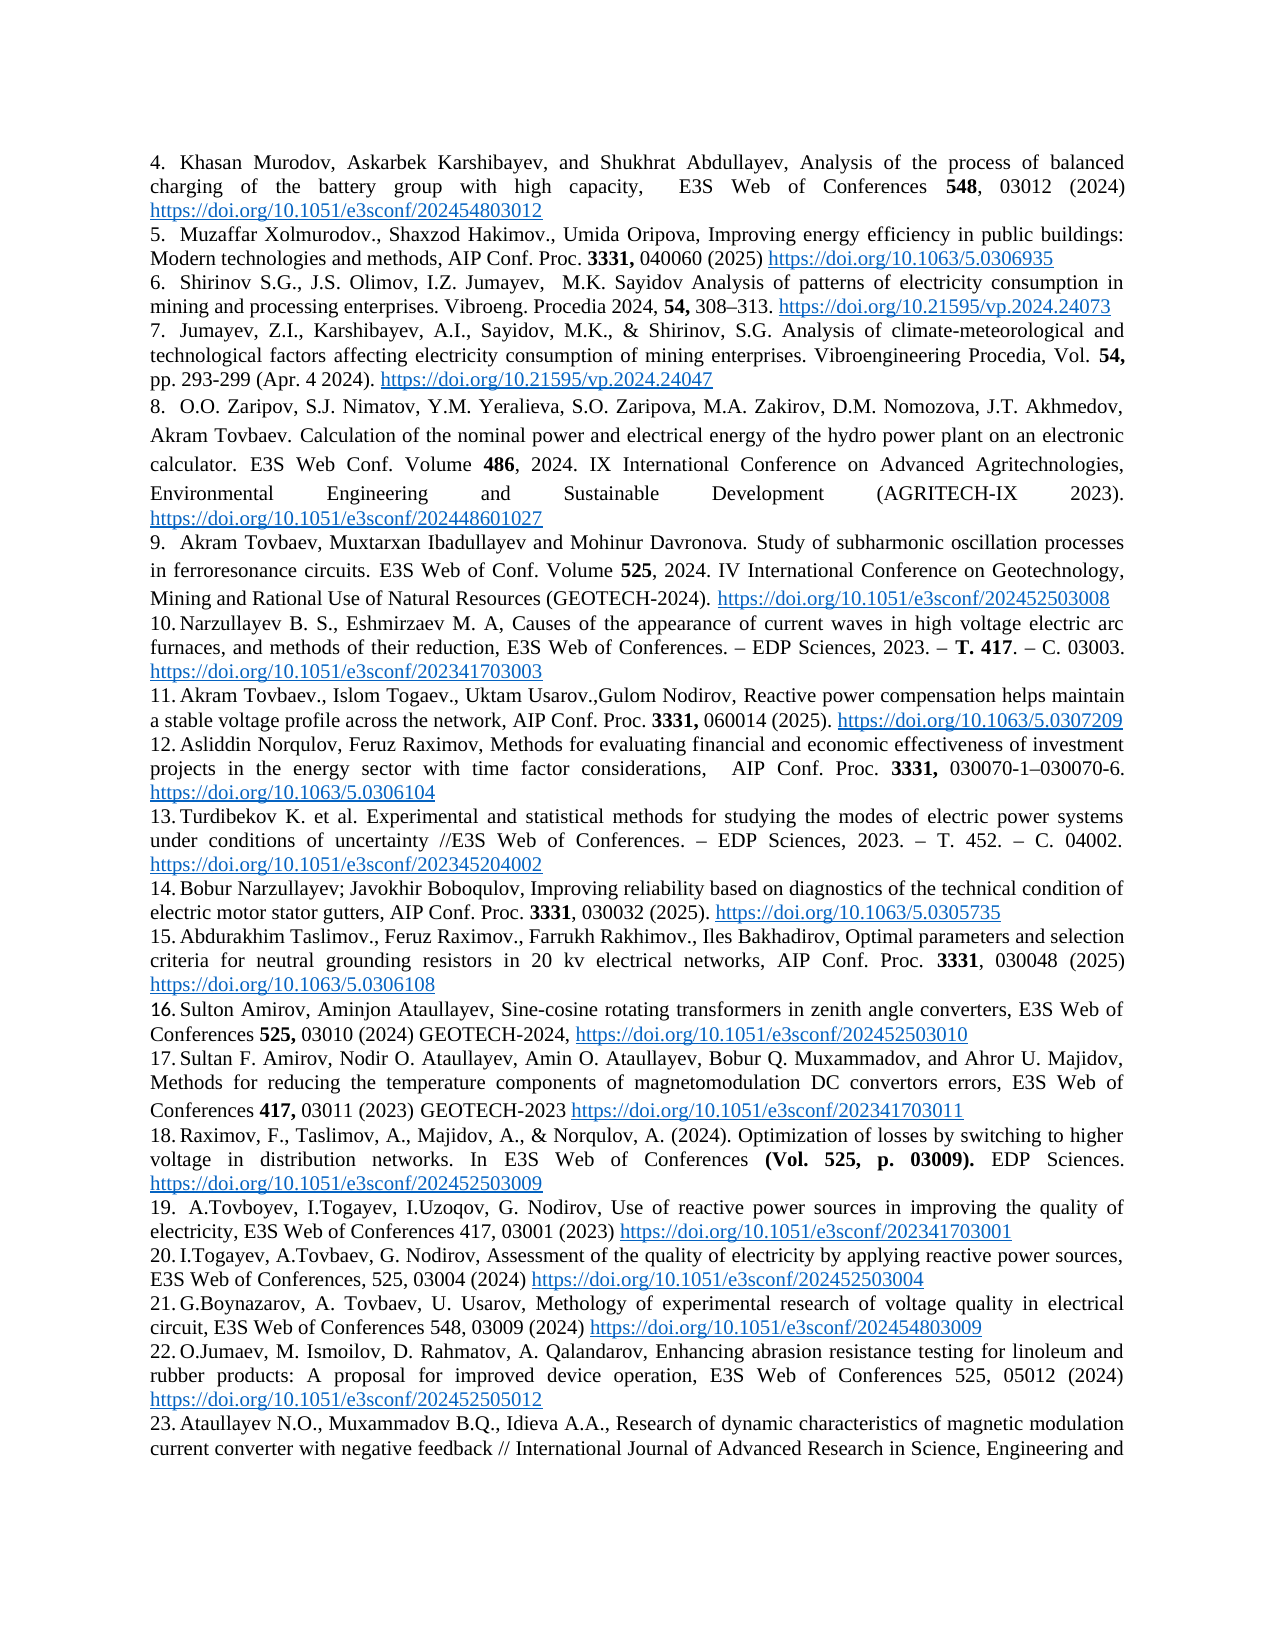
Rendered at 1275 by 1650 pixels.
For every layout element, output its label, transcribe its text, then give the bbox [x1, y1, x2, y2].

list Raximov, F., Taslimov, A., Majidov, A., & Norqulov, A. (2024). Optimization of losses by switching to higher voltage in distribution networks. In E3S Web of Conferences (Vol. 525, p. 03009). EDP Sciences. https://doi.org/10.1051/e3sconf/202452503009 [150, 1239, 1125, 1311]
list Akram Tovbaev., Islom Togaev., Uktam Usarov.,Gulom Nodirov, Reactive power compensation helps maintain a stable voltage profile across the network, AIP Conf. Proc. 3331, 060014 (2025). https://doi.org/10.1063/5.0307209 [150, 800, 1125, 848]
list Sultan F. Amirov, Nodir O. Ataullayev, Amin O. Ataullayev, Bobur Q. Muxammadov, and Ahror U. Majidov, Methods for reducing the temperature components of magnetomodulation DC convertors errors, E3S Web of Conferences 417, 03011 (2023) GEOTECH-2023 https://doi.org/10.1051/e3sconf/202341703011 [150, 1162, 1125, 1239]
list Bobur Narzullayev; Javokhir Boboqulov, Improving reliability based on diagnostics of the technical condition of electric motor stator gutters, AIP Conf. Proc. 3331, 030032 (2025). https://doi.org/10.1063/5.0305735 [150, 993, 1125, 1041]
list I.Togayev, A.Tovbaev, G. Nodirov, Assessment of the quality of electricity by applying reactive power sources, E3S Web of Conferences, 525, 03004 (2024) https://doi.org/10.1051/e3sconf/202452503004 [150, 1359, 1125, 1408]
list Abdurakhim Taslimov., Feruz Raximov., Farrukh Rakhimov., Iles Bakhadirov, Optimal parameters and selection criteria for neutral grounding resistors in 20 kv electrical networks, AIP Conf. Proc. 3331, 030048 (2025) https://doi.org/10.1063/5.0306108 [150, 1041, 1125, 1113]
list Akram Tovbaev, Muxtarxan Ibadullayev and Mohinur Davronova. Study of subharmonic oscillation processes in ferroresonance circuits. E3S Web of Conf. Volume 525, 2024. IV International Conference on Geotechnology, Mining and Rational Use of Natural Resources (GEOTECH-2024). https://doi.org/10.1051/e3sconf/202452503008 [150, 646, 1125, 728]
list Asliddin Norqulov, Feruz Raximov, Methods for evaluating financial and economic effectiveness of investment projects in the energy sector with time factor considerations, AIP Conf. Proc. 3331, 030070-1–030070-6. https://doi.org/10.1063/5.0306104 [150, 848, 1125, 920]
list G.Boynazarov, A. Tovbaev, U. Usarov, Methology of experimental research of voltage quality in electrical circuit, E3S Web of Conferences 548, 03009 (2024) https://doi.org/10.1051/e3sconf/202454803009 [150, 1408, 1125, 1456]
list A.Tovboyev, I.Togayev, I.Uzoqov, G. Nodirov, Use of reactive power sources in improving the quality of electricity, E3S Web of Conferences 417, 03001 (2023) https://doi.org/10.1051/e3sconf/202341703001 [150, 1311, 1125, 1359]
list Shirinov S.G., J.S. Olimov, I.Z. Jumayev, M.K. Sayidov Analysis of patterns of electricity consumption in mining and processing enterprises. Vibroeng. Procedia 2024, 54, 308–313. https://doi.org/10.21595/vp.2024.24073 [150, 299, 1125, 348]
list O.O. Zaripov, S.J. Nimatov, Y.M. Yeralieva, S.O. Zaripova, M.A. Zakirov, D.M. Nomozova, J.T. Akhmedov, Akram Tovbaev. Calculation of the nominal power and еlectrical еnergy of the hydro power plant on an еlectronic calculator. E3S Web Conf. Volume 486, 2024. IX International Conference on Advanced Agritechnologies, Environmental Engineering and Sustainable Development (AGRITECH-IX 2023). https://doi.org/10.1051/e3sconf/202448601027 [150, 478, 1125, 617]
list Muzaffar Xolmurodov., Shaxzod Hakimov., Umida Oripova, Improving energy efficiency in public buildings: Modern technologies and methods, AIP Conf. Proc. 3331, 040060 (2025) https://doi.org/10.1063/5.0306935 [150, 222, 1125, 270]
list Turdibekov K. et al. Experimental and statistical methods for studying the modes of electric power systems under conditions of uncertainty //E3S Web of Conferences. – EDP Sciences, 2023. – Т. 452. – С. 04002. https://doi.org/10.1051/e3sconf/202345204002 [150, 920, 1125, 993]
list Khasan Murodov, Askarbek Karshibayev, and Shukhrat Abdullayev, Analysis of the process of balanced charging of the battery group with high capacity, E3S Web of Conferences 548, 03012 (2024) https://doi.org/10.1051/e3sconf/202454803012 [150, 150, 1125, 222]
list Sulton Amirov, Aminjon Ataullayev, Sine-cosine rotating transformers in zenith angle converters, E3S Web of Conferences 525, 03010 (2024) GEOTECH-2024, https://doi.org/10.1051/e3sconf/202452503010 [150, 1113, 1125, 1162]
list Narzullayev B. S., Eshmirzaev M. A, Causes of the appearance of current waves in high voltage electric arc furnaces, and methods of their reduction, E3S Web of Conferences. – EDP Sciences, 2023. – Т. 417. – С. 03003. https://doi.org/10.1051/e3sconf/202341703003 [150, 728, 1125, 800]
list Jumayev, Z.I., Karshibayev, A.I., Sayidov, M.K., & Shirinov, S.G. Analysis of climate-meteorological and technological factors affecting electricity consumption of mining enterprises. Vibroengineering Procedia, Vol. 54, pp. 293-299 (Apr. 4 2024). https://doi.org/10.21595/vp.2024.24047 [150, 377, 1125, 449]
